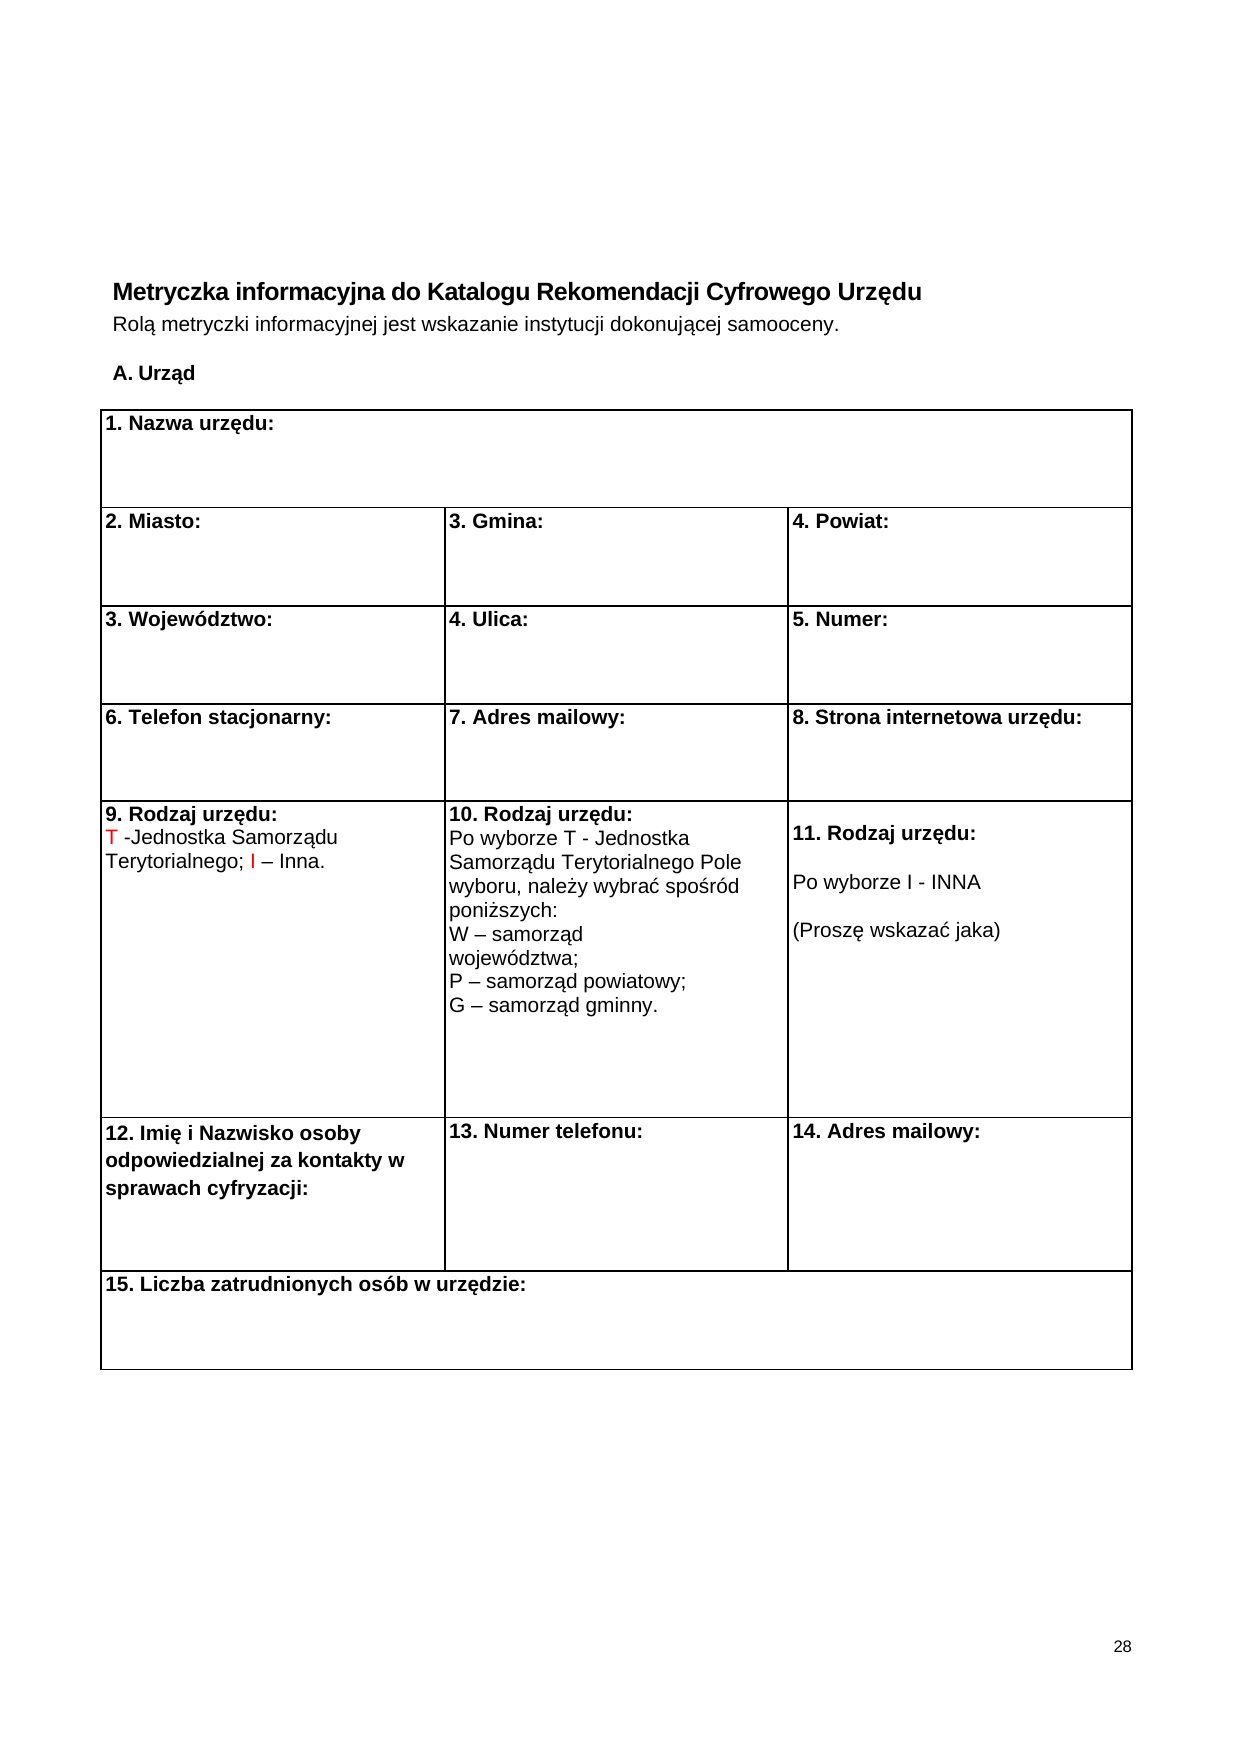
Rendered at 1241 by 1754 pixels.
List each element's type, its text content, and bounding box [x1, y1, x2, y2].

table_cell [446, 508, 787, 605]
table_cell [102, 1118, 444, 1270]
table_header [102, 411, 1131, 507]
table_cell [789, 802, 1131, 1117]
text A. Urząd [112, 360, 1132, 384]
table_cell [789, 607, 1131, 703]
text Metryczka informacyjna do Katalogu Rekomendacji Cyfrowego Urzędu [112, 269, 1042, 308]
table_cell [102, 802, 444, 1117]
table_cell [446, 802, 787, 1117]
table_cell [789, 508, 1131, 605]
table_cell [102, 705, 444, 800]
text Rolą metryczki informacyjnej jest wskazanie instytucji dokonującej samooceny. [112, 309, 1128, 337]
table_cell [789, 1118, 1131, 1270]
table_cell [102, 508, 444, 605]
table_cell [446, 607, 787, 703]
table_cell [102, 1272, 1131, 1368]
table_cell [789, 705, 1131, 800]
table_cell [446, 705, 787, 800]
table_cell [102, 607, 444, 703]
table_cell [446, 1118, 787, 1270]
